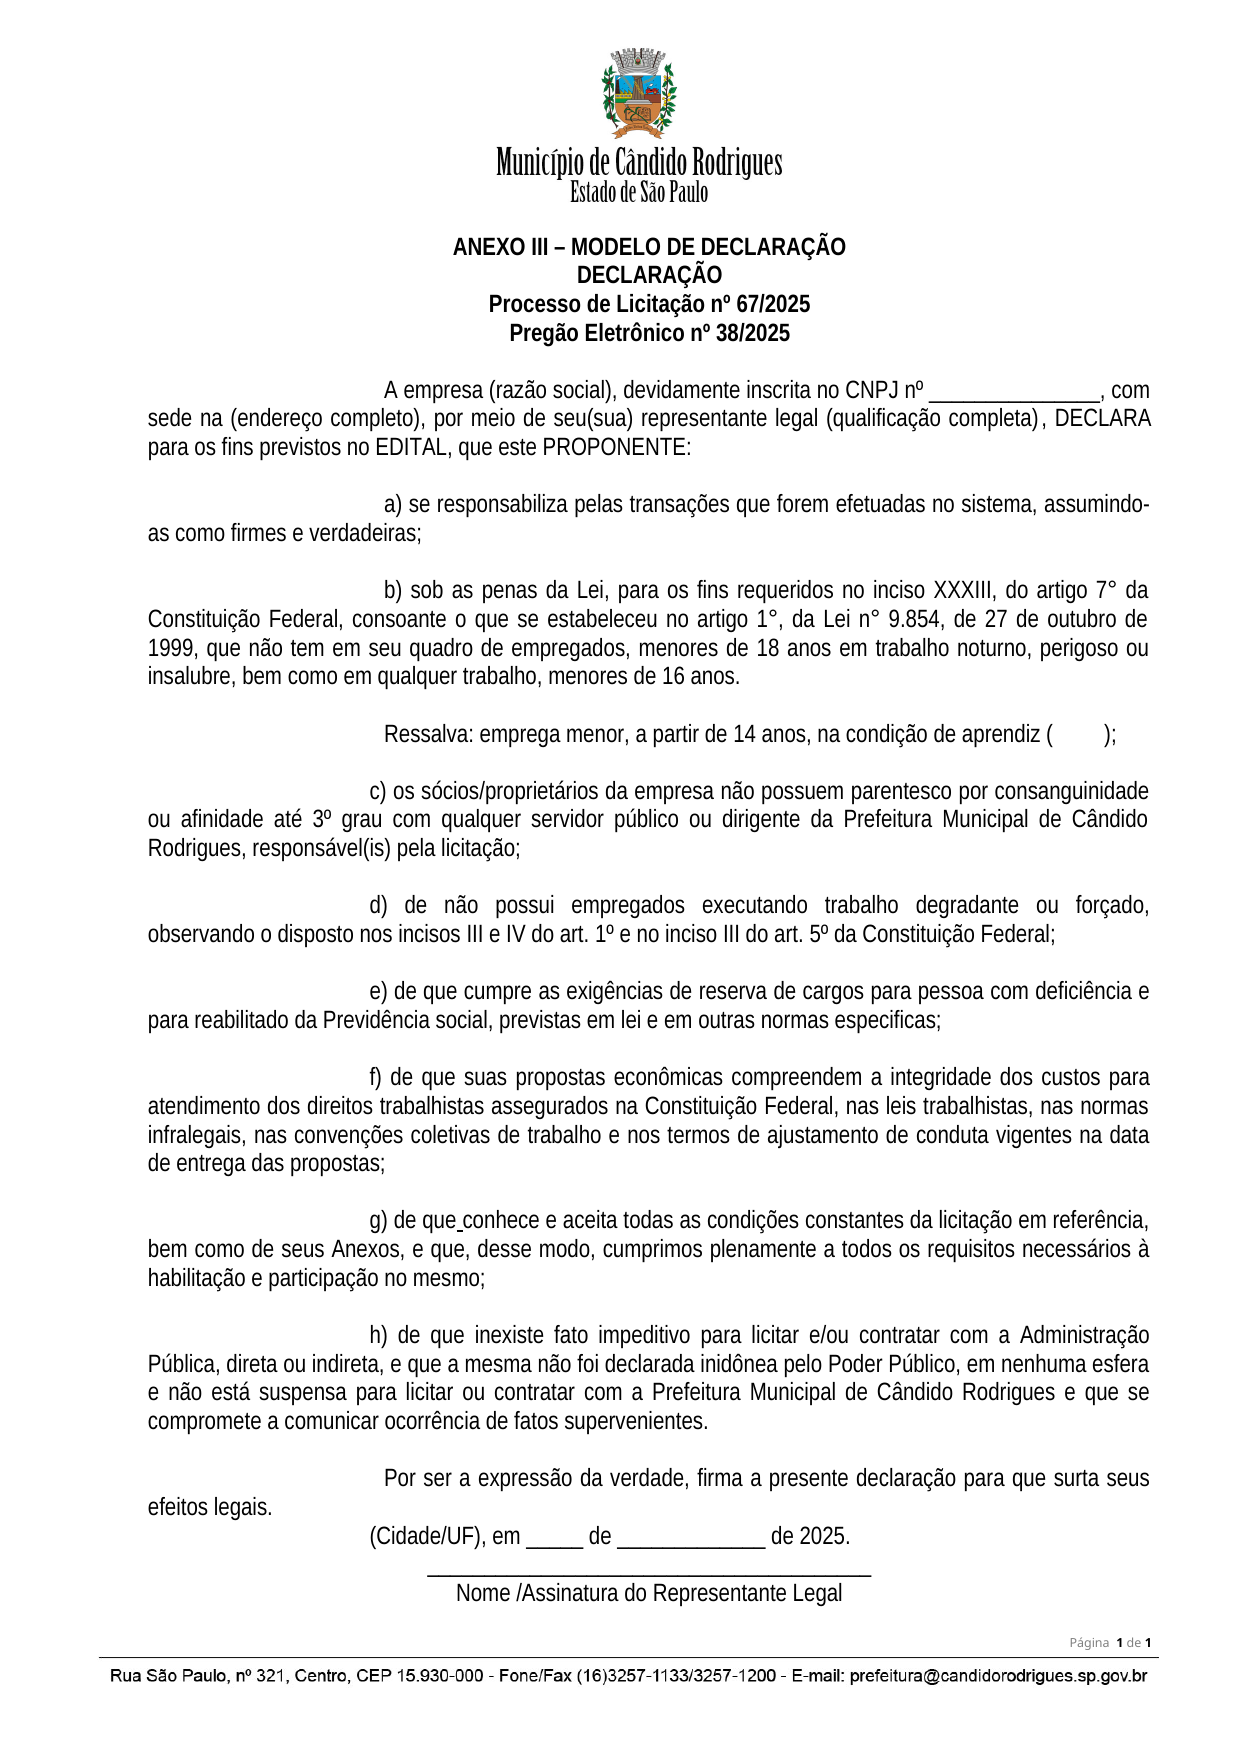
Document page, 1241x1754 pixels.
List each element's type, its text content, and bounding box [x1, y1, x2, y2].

text d) de não possui empregados executando trabalho degradante ou forçado, observando o disposto nos incisos III e IV do art. 1º e no inciso III do art. 5º da Constituição Federal; [148, 890, 1152, 948]
text Ressalva: emprega menor, a partir de 14 anos, na condição de aprendiz ( ); [384, 718, 1152, 747]
text h) de que inexiste fato impeditivo para licitar e/ou contratar com a Administração Pública, direta ou indireta, e que a mesma não foi declarada inidônea pelo Poder Público, em nenhuma esfera e não está suspensa para licitar ou contratar com a Prefeitura Municipal de Cândido Rodrigues e que se compromete a comunicar ocorrência de fatos supervenientes. [148, 1320, 1152, 1435]
picture [96, 1641, 1160, 1702]
text g) de que conhece e aceita todas as condições constantes da licitação em referência, bem como de seus Anexos, e que, desse modo, cumprimos plenamente a todos os requisitos necessários à habilitação e participação no mesmo; [148, 1206, 1152, 1291]
text Processo de Licitação nº 67/2025 [148, 289, 1152, 317]
text Por ser a expressão da verdade, firma a presente declaração para que surta seus efeitos legais. [148, 1463, 1152, 1521]
text ANEXO III – MODELO DE DECLARAÇÃO [148, 232, 1152, 260]
text f) de que suas propostas econômicas compreendem a integridade dos custos para atendimento dos direitos trabalhistas assegurados na Constituição Federal, nas leis trabalhistas, nas normas infralegais, nas convenções coletivas de trabalho e nos termos de ajustamento de conduta vigentes na data de entrega das propostas; [148, 1062, 1152, 1177]
text DECLARAÇÃO [148, 260, 1152, 289]
text b) sob as penas da Lei, para os fins requeridos no inciso XXXIII, do artigo 7° da Constituição Federal, consoante o que se estabeleceu no artigo 1°, da Lei n° 9.854, de 27 de outubro de 1999, que não tem em seu quadro de empregados, menores de 18 anos em trabalho noturno, perigoso ou insalubre, bem como em qualquer trabalho, menores de 16 anos. [148, 575, 1152, 690]
text e) de que cumpre as exigências de reserva de cargos para pessoa com deficiência e para reabilitado da Previdência social, previstas em lei e em outras normas especificas; [148, 976, 1152, 1034]
text a) se responsabiliza pelas transações que forem efetuadas no sistema, assumindo-as como firmes e verdadeiras; [148, 489, 1152, 547]
text c) os sócios/proprietários da empresa não possuem parentesco por consanguinidade ou afinidade até 3º grau com qualquer servidor público ou dirigente da Prefeitura Municipal de Cândido Rodrigues, responsável(is) pela licitação; [148, 776, 1152, 862]
text A empresa (razão social), devidamente inscrita no CNPJ nº _______________, com sede na (endereço completo), por meio de seu(sua) representante legal (qualificação completa), DECLARA para os fins previstos no EDITAL, que este PROPONENTE: [148, 375, 1152, 461]
picture [487, 38, 795, 217]
text Nome /Assinatura do Representante Legal [148, 1578, 1152, 1607]
text Pregão Eletrônico nº 38/2025 [148, 317, 1152, 346]
text _______________________________________ [148, 1549, 1152, 1578]
text (Cidade/UF), em _____ de _____________ de 2025. [148, 1521, 1152, 1549]
